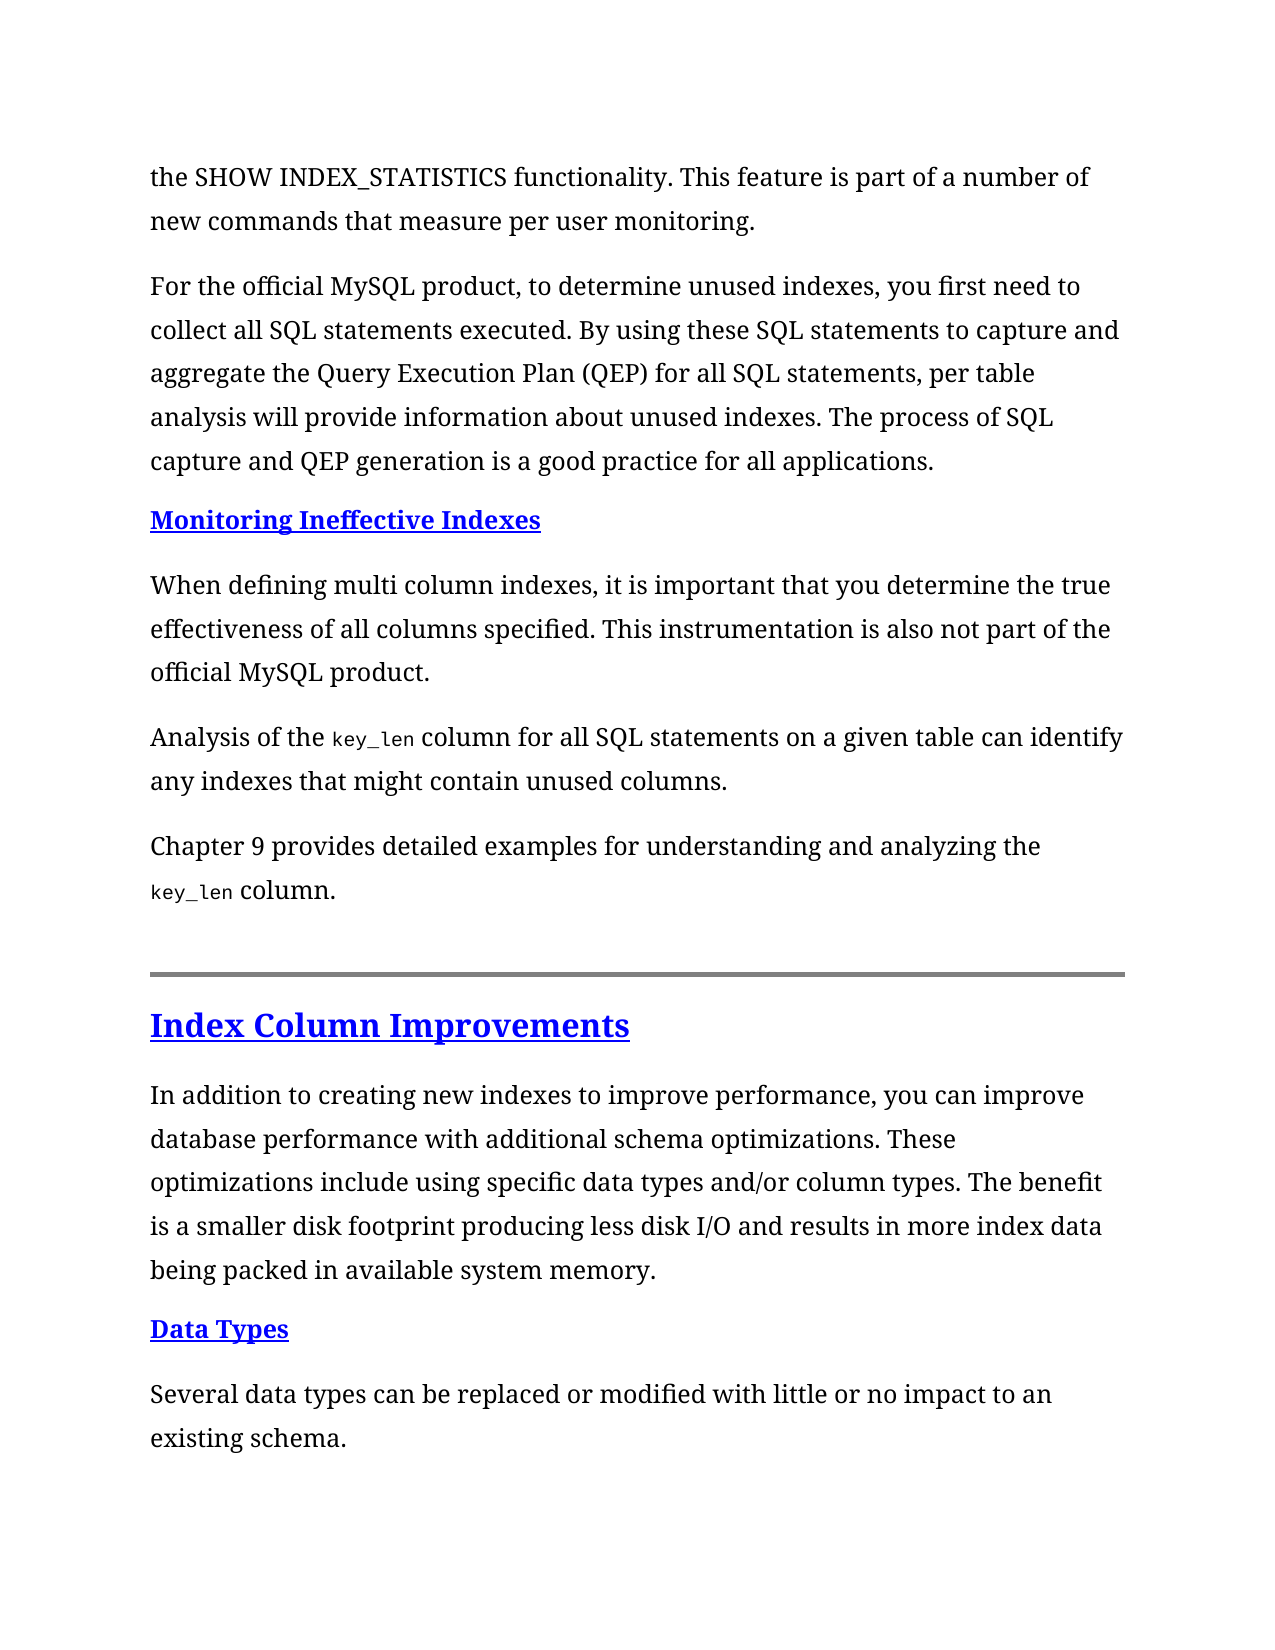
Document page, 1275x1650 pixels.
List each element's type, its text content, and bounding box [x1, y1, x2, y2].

text When defining multi column indexes, it is important that you determine the true effectiveness of all columns specified. This instrumentation is also not part of the official MySQL product. [150, 558, 1125, 689]
text For the official MySQL product, to determine unused indexes, you first need to collect all SQL statements executed. By using these SQL statements to capture and aggregate the Query Execution Plan (QEP) for all SQL statements, per table analysis will provide information about unused indexes. The process of SQL capture and QEP generation is a good practice for all applications. [150, 259, 1125, 478]
subtitle Data Types [150, 1308, 1125, 1346]
subtitle Monitoring Ineffective Indexes [150, 499, 1125, 536]
subtitle Index Column Improvements [150, 998, 1125, 1047]
text Analysis of the key_len column for all SQL statements on a given table can identify any indexes that might contain unused columns. [150, 710, 1125, 798]
text Chapter 9 provides detailed examples for understanding and analyzing the key_len column. [150, 819, 1125, 907]
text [150, 150, 1125, 237]
text Several data types can be replaced or modified with little or no impact to an existing schema. [150, 1367, 1125, 1454]
text In addition to creating new indexes to improve performance, you can improve database performance with additional schema optimizations. These optimizations include using specific data types and/or column types. The benefit is a smaller disk footprint producing less disk I/O and results in more index data being packed in available system memory. [150, 1068, 1125, 1287]
